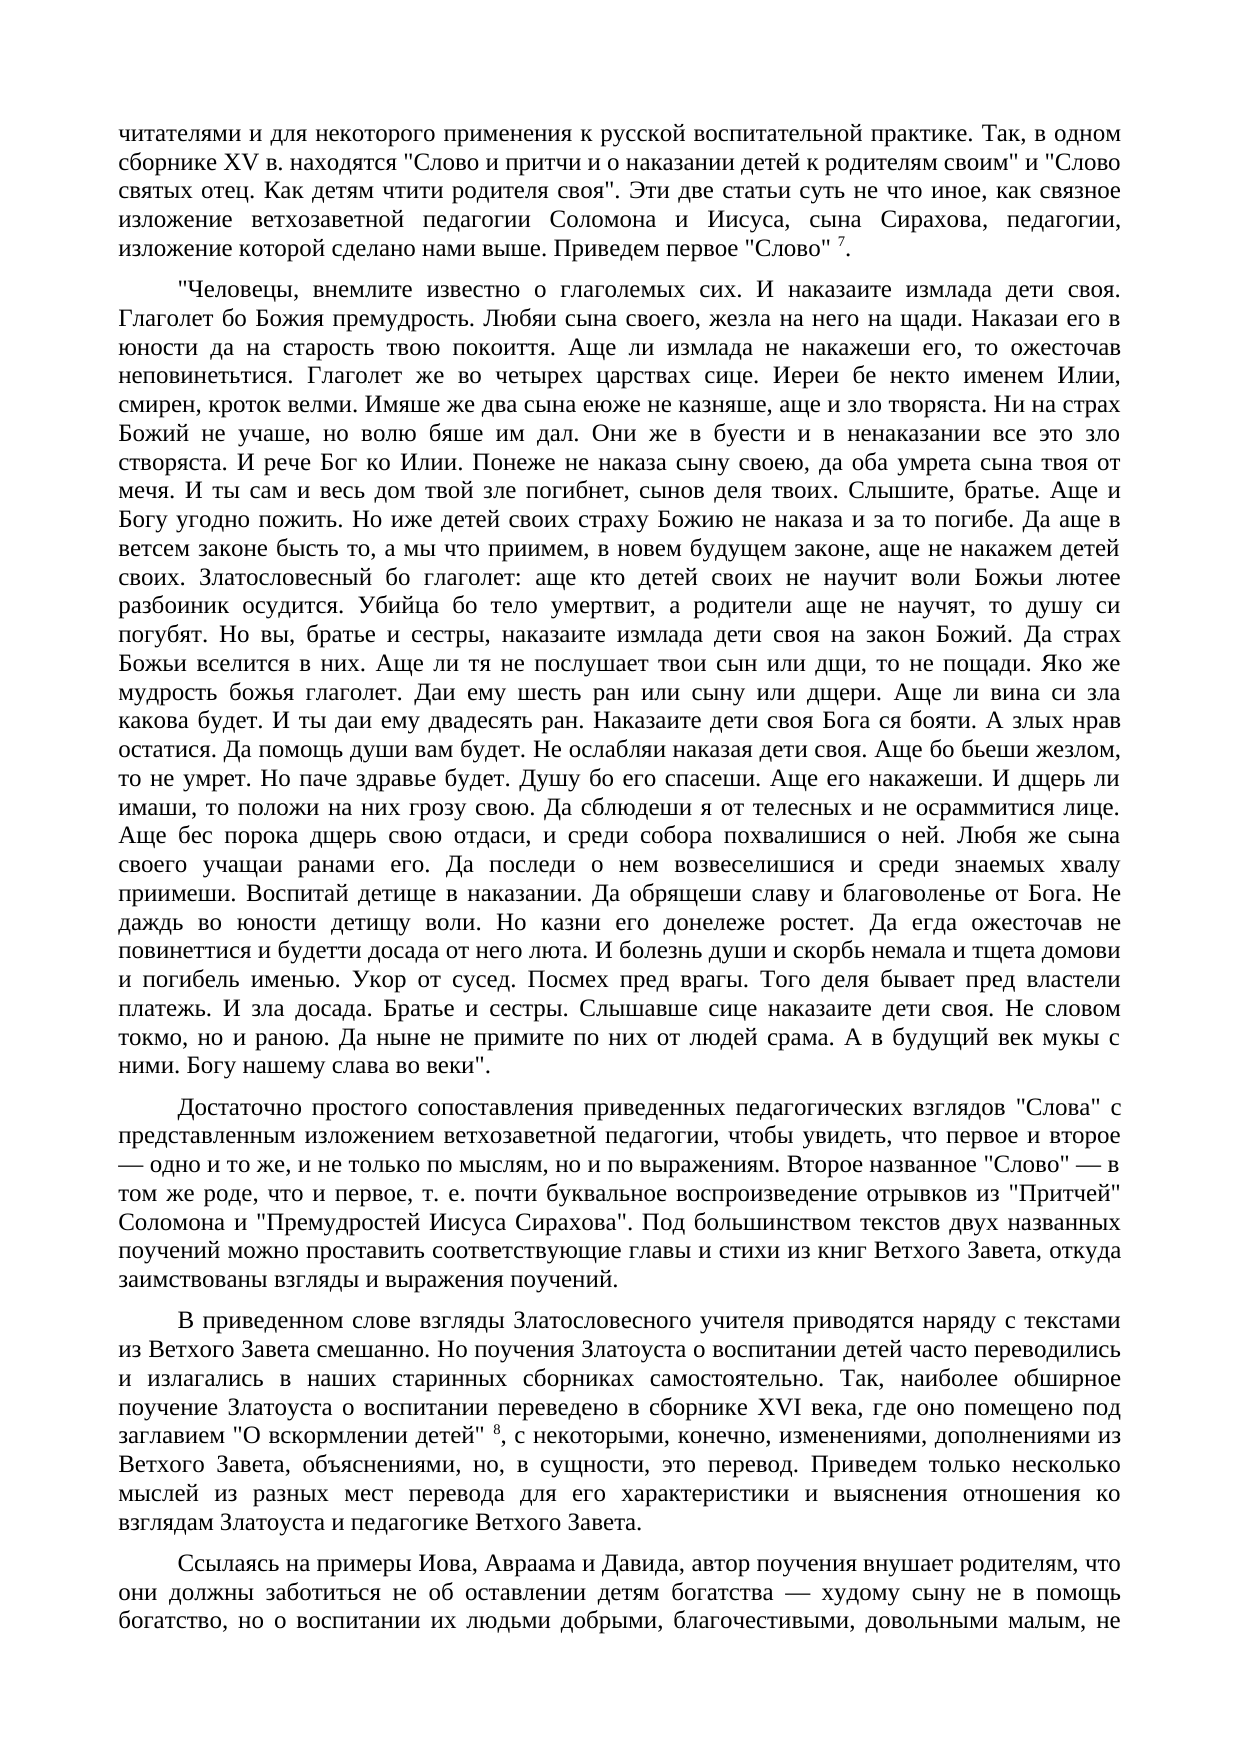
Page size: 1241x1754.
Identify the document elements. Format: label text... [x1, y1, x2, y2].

text Достаточно простого сопоставления приведенных педагогических взглядов "Слова" с представленным изложением ветхозаветной педагогии, чтобы увидеть, что первое и второе — одно и то же, и не только по мыслям, но и по выражениям. Второе названное "Слово" — в том же роде, что и первое, т. е. почти буквальное воспроизведение отрывков из "Притчей" Соломона и "Премудростей Иисуса Сирахова". Под большинством текстов двух названных поучений можно проставить соответствующие главы и стихи из книг Ветхого Завета, откуда заимствованы взгляды и выражения поучений. [118, 1092, 1122, 1293]
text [118, 118, 1122, 262]
text В приведенном слове взгляды Златословесного учителя приводятся наряду с текстами из Ветхого Завета смешанно. Но поучения Златоуста о воспитании детей часто переводились и излагались в наших старинных сборниках самостоятельно. Так, наиболее обширное поучение Златоуста о воспитании переведено в сборнике XVI века, где оно помещено под заглавием "О вскормлении детей" 8, с некоторыми, конечно, изменениями, дополнениями из Ветхого Завета, объяснениями, но, в сущности, это перевод. Приведем только несколько мыслей из разных мест перевода для его характеристики и выяснения отношения ко взглядам Златоуста и педагогике Ветхого Завета. [118, 1306, 1122, 1536]
text "Человецы, внемлите известно о глаголемых сих. И наказаите измлада дети своя. Глаголет бо Божия премудрость. Любяи сына своего, жезла на него на щади. Наказаи его в юности да на старость твою покоиття. Аще ли измлада не накажеши его, то ожесточав неповинетьтися. Глаголет же во четырех царствах сице. Иереи бе некто именем Илии, смирен, кроток велми. Имяше же два сына еюже не казняше, аще и зло творяста. Ни на страх Божий не учаше, но волю бяше им дал. Они же в буести и в ненаказании все это зло створяста. И рече Бог ко Илии. Понеже не наказа сыну своею, да оба умрета сына твоя от мечя. И ты сам и весь дом твой зле погибнет, сынов деля твоих. Слышите, братье. Аще и Богу угодно пожить. Но иже детей своих страху Божию не наказа и за то погибе. Да аще в ветсем законе бысть то, а мы что приимем, в новем будущем законе, аще не накажем детей своих. Златословесный бо глаголет: аще кто детей своих не научит воли Божьи лютее разбоиник осудится. Убийца бо тело умертвит, а родители аще не научят, то душу си погубят. Но вы, братье и сестры, наказаите измлада дети своя на закон Божий. Да страх Божьи вселится в них. Аще ли тя не послушает твои сын или дщи, то не пощади. Яко же мудрость божья глаголет. Даи ему шесть ран или сыну или дщери. Аще ли вина си зла какова будет. И ты даи ему двадесять ран. Наказаите дети своя Бога ся бояти. А злых нрав остатися. Да помощь души вам будет. Не ослабляи наказая дети своя. Аще бо бьеши жезлом, то не умрет. Но паче здравье будет. Душу бо его спасеши. Аще его накажеши. И дщерь ли имаши, то положи на них грозу свою. Да сблюдеши я от телесных и не осраммитися лице. Аще бес порока дщерь свою отдаси, и среди собора похвалишися о ней. Любя же сына своего учащаи ранами его. Да последи о нем возвеселишися и среди знаемых хвалу приимеши. Воспитай детище в наказании. Да обрящеши славу и благоволенье от Бога. Не даждь во юности детищу воли. Но казни его донележе ростет. Да егда ожесточав не повинеттися и будетти досада от него люта. И болезнь души и скорбь немала и тщета домови и погибель именью. Укор от сусед. Посмех пред врагы. Того деля бывает пред властели платежь. И зла досада. Братье и сестры. Слышавше сице наказаите дети своя. Не словом токмо, но и раною. Да ныне не примите по них от людей срама. А в будущий век мукы с ними. Богу нашему слава во веки". [118, 274, 1122, 1079]
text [118, 1548, 1122, 1634]
